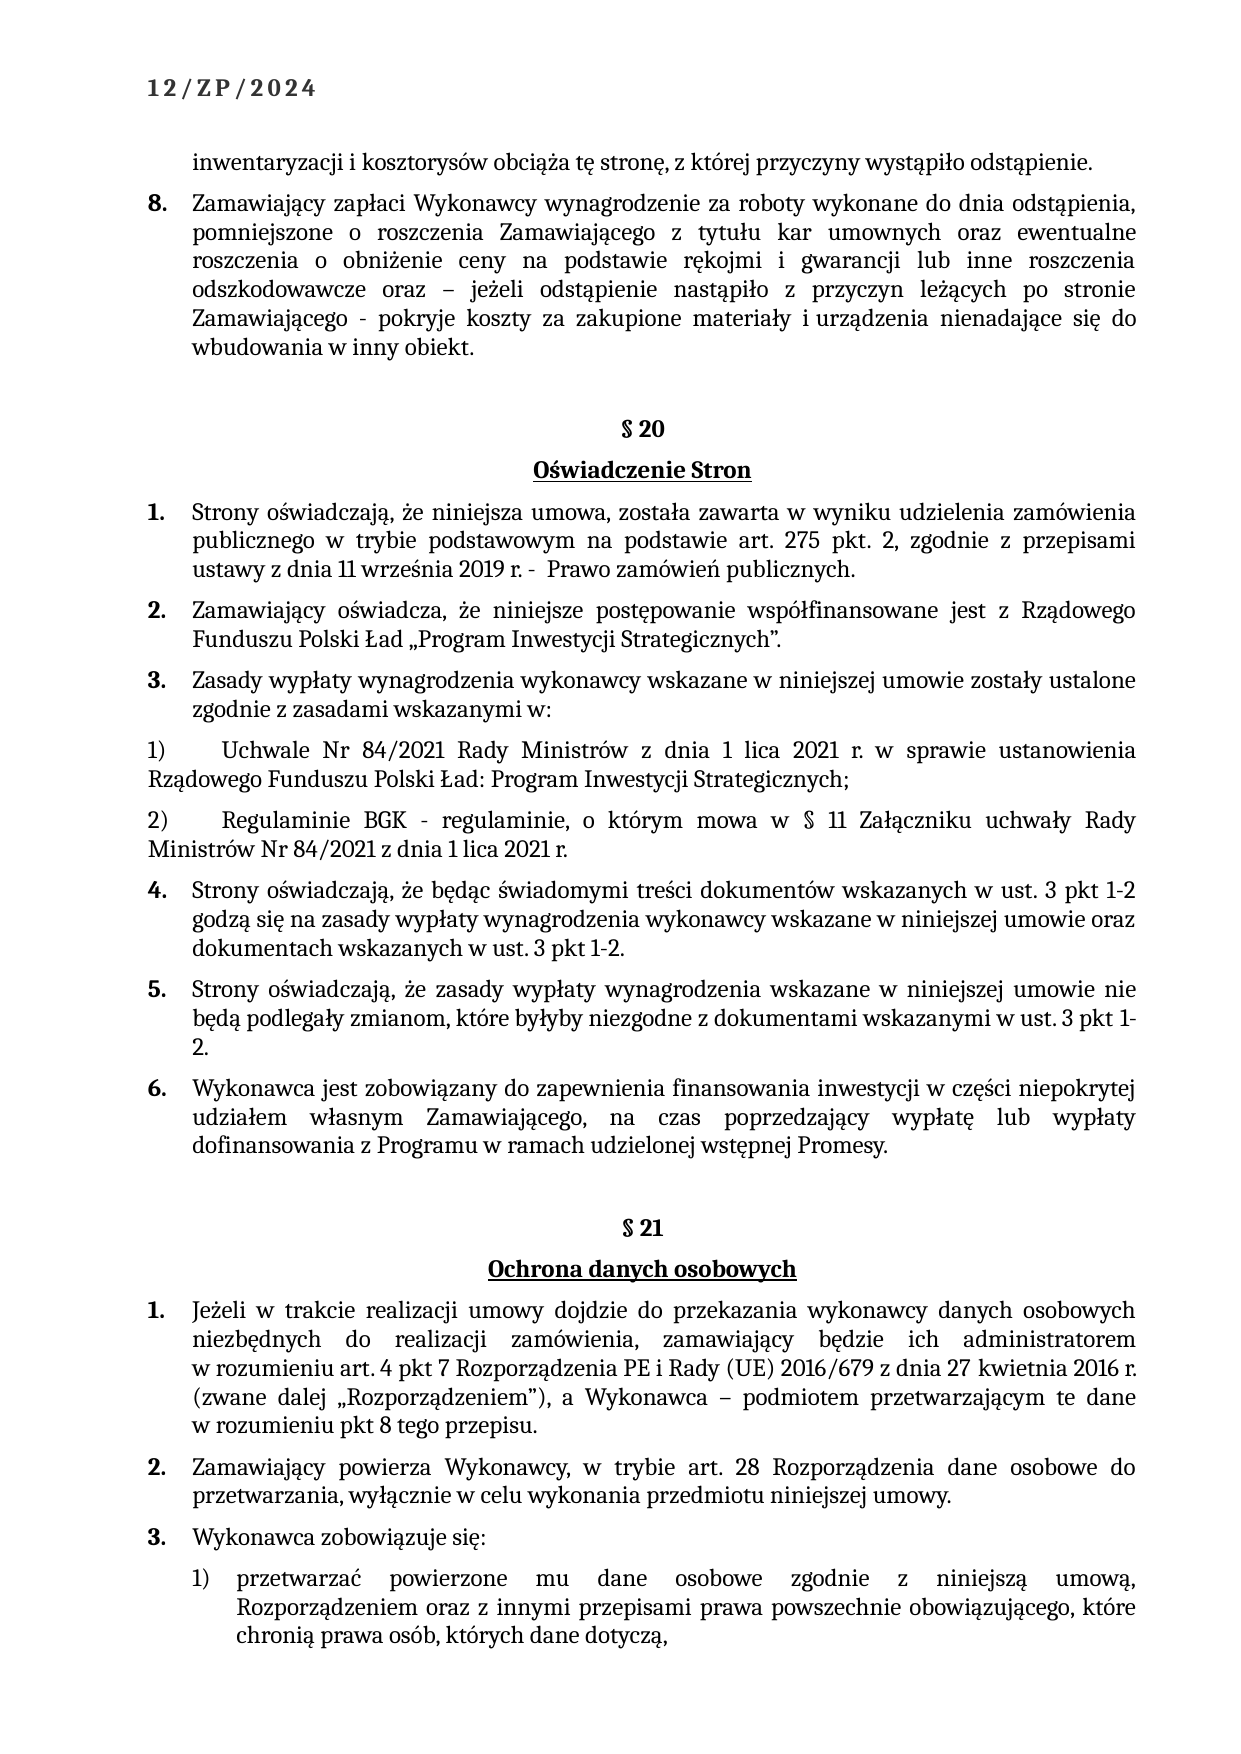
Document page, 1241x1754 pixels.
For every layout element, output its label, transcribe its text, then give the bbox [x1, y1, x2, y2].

text Ochrona danych osobowych [148, 1255, 1137, 1284]
text 1) przetwarzać powierzone mu dane osobowe zgodnie z niniejszą umową, Rozporządzeniem oraz z innymi przepisami prawa powszechnie obowiązującego, które chronią prawa osób, których dane dotyczą, [192, 1564, 1137, 1650]
list Zamawiający zapłaci Wykonawcy wynagrodzenie za roboty wykonane do dnia odstąpienia, pomniejszone o roszczenia Zamawiającego z tytułu kar umownych oraz ewentualne roszczenia o obniżenie ceny na podstawie rękojmi i gwarancji lub inne roszczenia odszkodowawcze oraz – jeżeli odstąpienie nastąpiło z przyczyn leżących po stronie Zamawiającego - pokryje koszty za zakupione materiały i urządzenia nienadające się do wbudowania w inny obiekt. [148, 189, 1137, 361]
list Zamawiający oświadcza, że niniejsze postępowanie współfinansowane jest z Rządowego Funduszu Polski Ład „Program Inwestycji Strategicznych”. [148, 596, 1137, 654]
text Oświadczenie Stron [148, 456, 1137, 485]
list Strony oświadczają, że zasady wypłaty wynagrodzenia wskazane w niniejszej umowie nie będą podlegały zmianom, które byłyby niezgodne z dokumentami wskazanymi w ust. 3 pkt 1-2. [148, 975, 1137, 1061]
list Wykonawca jest zobowiązany do zapewnienia finansowania inwestycji w części niepokrytej udziałem własnym Zamawiającego, na czas poprzedzający wypłatę lub wypłaty dofinansowania z Programu w ramach udzielonej wstępnej Promesy. [148, 1074, 1137, 1160]
text § 21 [148, 1214, 1137, 1243]
list Uchwale Nr 84/2021 Rady Ministrów z dnia 1 lica 2021 r. w sprawie ustanowienia Rządowego Funduszu Polski Ład: Program Inwestycji Strategicznych; [148, 736, 1137, 794]
list Zasady wypłaty wynagrodzenia wykonawcy wskazane w niniejszej umowie zostały ustalone zgodnie z zasadami wskazanymi w: [148, 666, 1137, 724]
list Wykonawca zobowiązuje się: [148, 1523, 1137, 1551]
list Zamawiający powierza Wykonawcy, w trybie art. 28 Rozporządzenia dane osobowe do przetwarzania, wyłącznie w celu wykonania przedmiotu niniejszej umowy. [148, 1453, 1137, 1510]
list Jeżeli w trakcie realizacji umowy dojdzie do przekazania wykonawcy danych osobowych niezbędnych do realizacji zamówienia, zamawiający będzie ich administratorem w rozumieniu art. 4 pkt 7 Rozporządzenia PE i Rady (UE) 2016/679 z dnia 27 kwietnia 2016 r. (zwane dalej „Rozporządzeniem”), a Wykonawca – podmiotem przetwarzającym te dane w rozumieniu pkt 8 tego przepisu. [148, 1296, 1137, 1440]
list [148, 148, 1137, 176]
list Regulaminie BGK - regulaminie, o którym mowa w § 11 Załączniku uchwały Rady Ministrów Nr 84/2021 z dnia 1 lica 2021 r. [148, 806, 1137, 864]
list Strony oświadczają, że będąc świadomymi treści dokumentów wskazanych w ust. 3 pkt 1-2 godzą się na zasady wypłaty wynagrodzenia wykonawcy wskazane w niniejszej umowie oraz dokumentach wskazanych w ust. 3 pkt 1-2. [148, 876, 1137, 963]
list Strony oświadczają, że niniejsza umowa, została zawarta w wyniku udzielenia zamówienia publicznego w trybie podstawowym na podstawie art. 275 pkt. 2, zgodnie z przepisami ustawy z dnia 11 września 2019 r. - Prawo zamówień publicznych. [148, 498, 1137, 584]
text § 20 [148, 415, 1137, 444]
